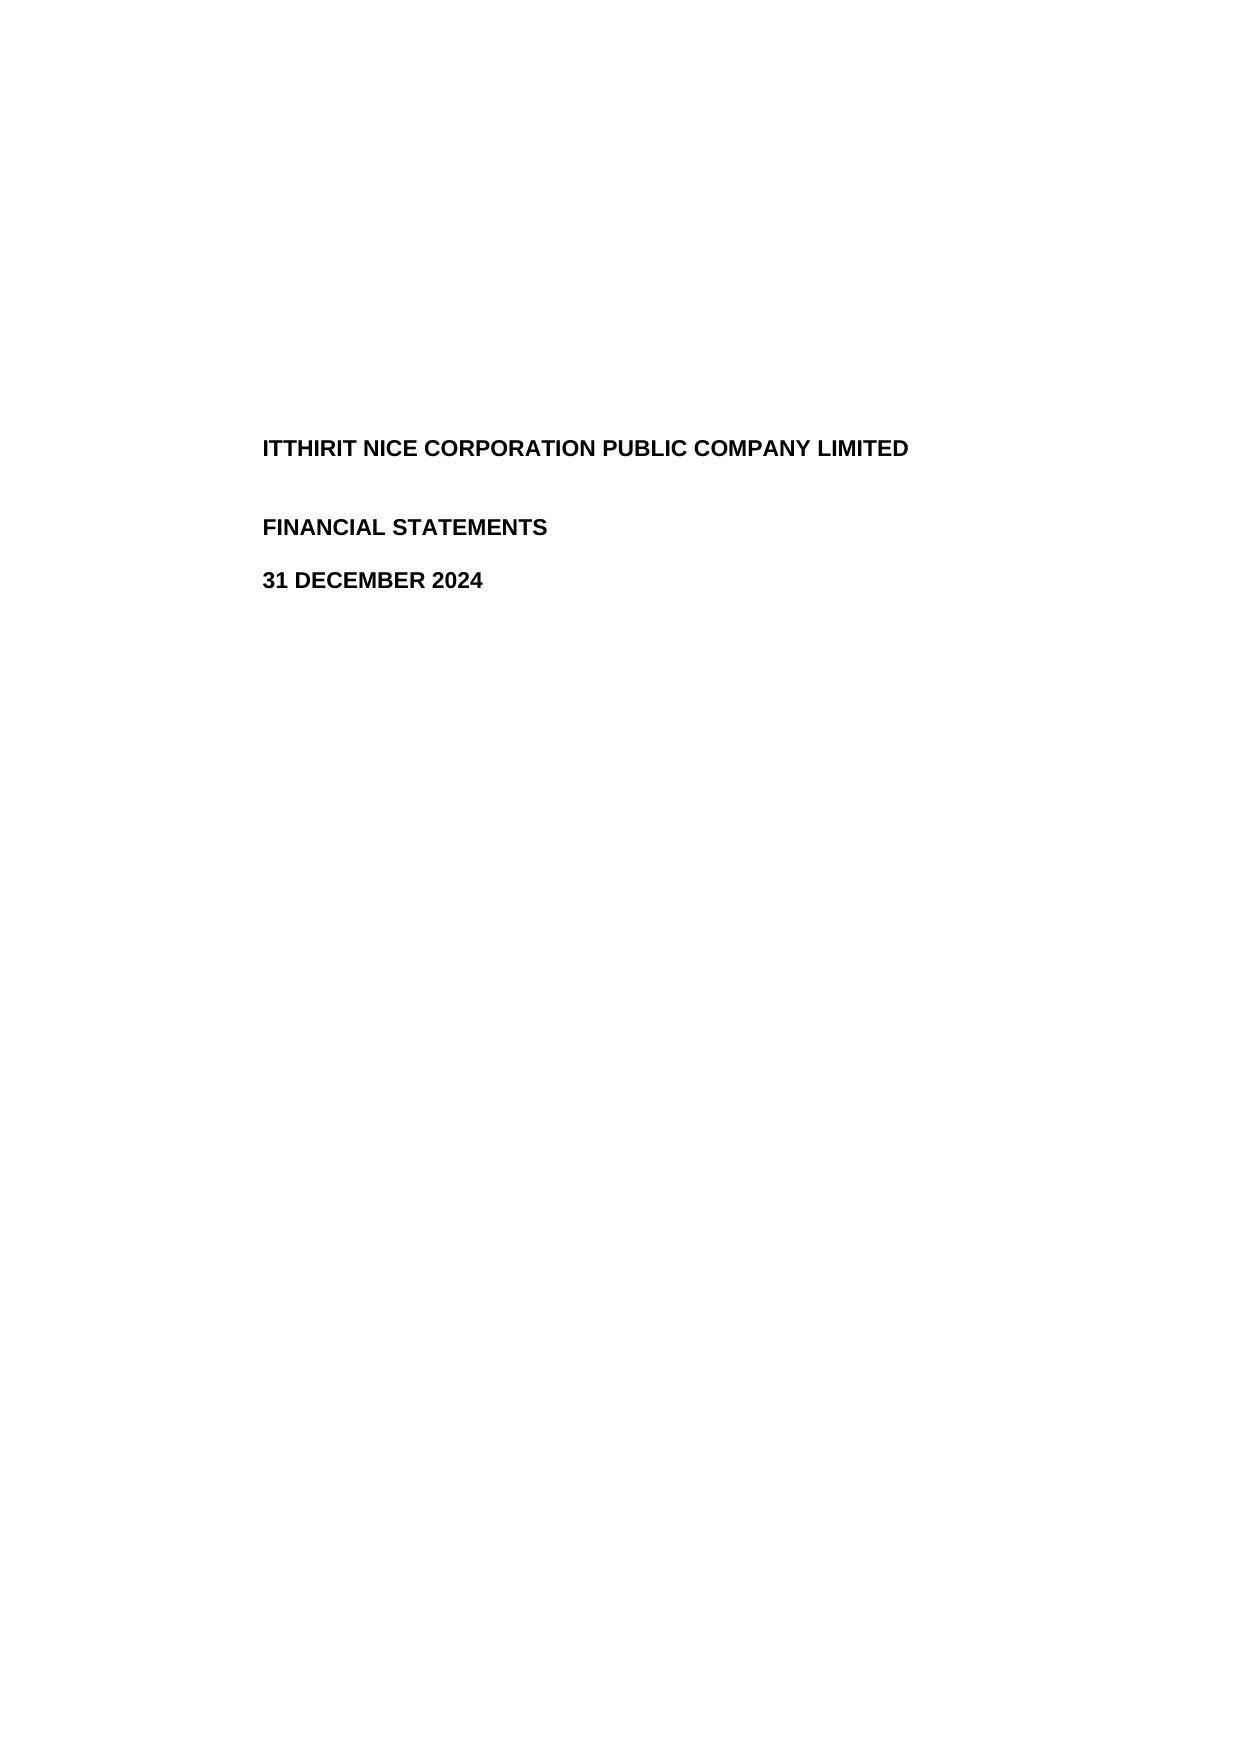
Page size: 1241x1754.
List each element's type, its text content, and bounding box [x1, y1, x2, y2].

text ITTHIRIT NICE CORPORATION PUBLIC COMPANY LIMITED [262, 435, 937, 461]
text FINANCIAL STATEMENTS [262, 514, 940, 540]
text 31 DECEMBER 2024 [262, 567, 940, 593]
